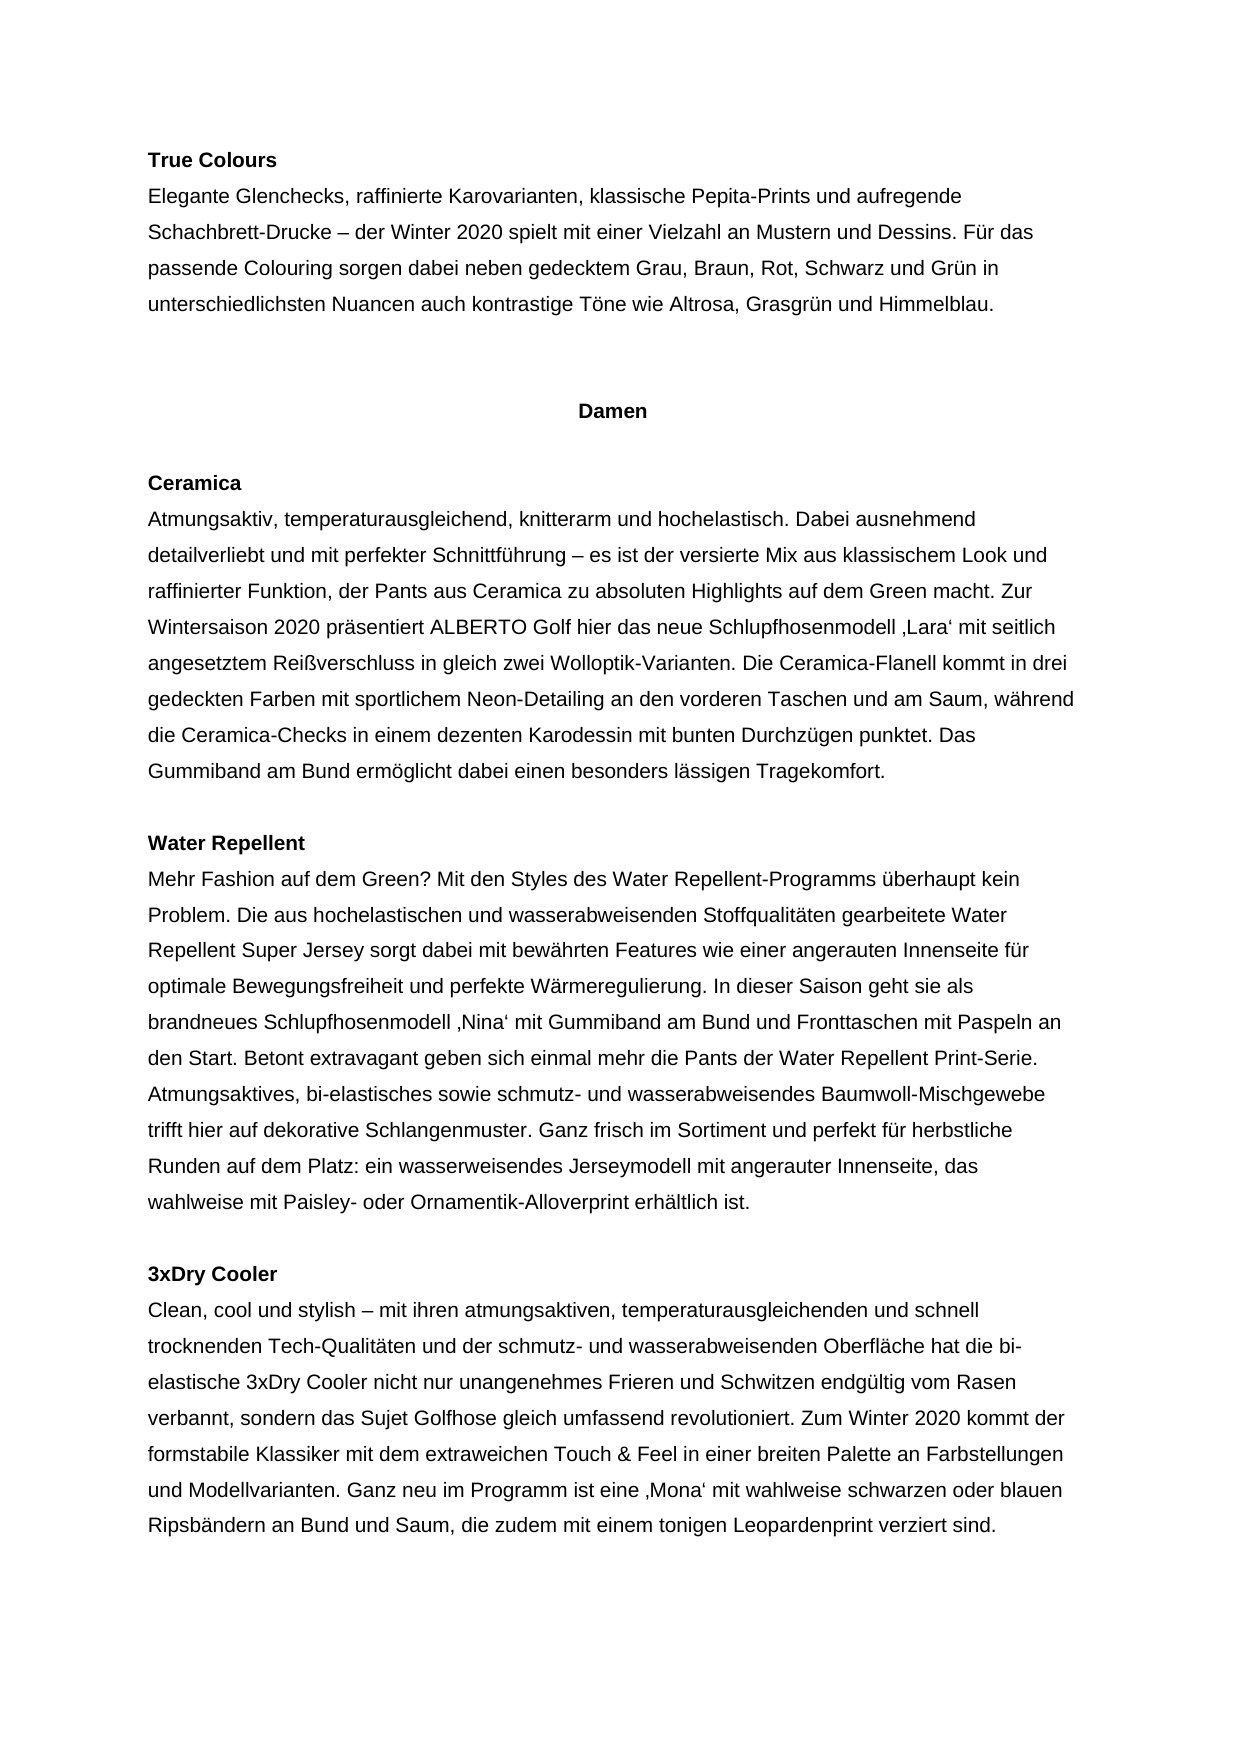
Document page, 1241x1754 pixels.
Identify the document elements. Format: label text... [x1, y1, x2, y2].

text Elegante Glenchecks, raffinierte Karovarianten, klassische Pepita-Prints und aufregende Schachbrett-Drucke – der Winter 2020 spielt mit einer Vielzahl an Mustern und Dessins. Für das passende Colouring sorgen dabei neben gedecktem Grau, Braun, Rot, Schwarz und Grün in unterschiedlichsten Nuancen auch kontrastige Töne wie Altrosa, Grasgrün und Himmelblau. [148, 184, 1078, 315]
text 3xDry Cooler [148, 1262, 1078, 1286]
text Damen [148, 399, 1078, 423]
text Water Repellent [148, 831, 1078, 854]
text Atmungsaktiv, temperaturausgleichend, knitterarm und hochelastisch. Dabei ausnehmend detailverliebt und mit perfekter Schnittführung – es ist der versierte Mix aus klassischem Look und raffinierter Funktion, der Pants aus Ceramica zu absoluten Highlights auf dem Green macht. Zur Wintersaison 2020 präsentiert ALBERTO Golf hier das neue Schlupfhosenmodell ‚Lara‘ mit seitlich angesetztem Reißverschluss in gleich zwei Wolloptik-Varianten. Die Ceramica-Flanell kommt in drei gedeckten Farben mit sportlichem Neon-Detailing an den vorderen Taschen und am Saum, während die Ceramica-Checks in einem dezenten Karodessin mit bunten Durchzügen punktet. Das Gummiband am Bund ermöglicht dabei einen besonders lässigen Tragekomfort. [148, 507, 1078, 783]
text True Colours [148, 148, 1078, 172]
text Mehr Fashion auf dem Green? Mit den Styles des Water Repellent-Programms überhaupt kein Problem. Die aus hochelastischen und wasserabweisenden Stoffqualitäten gearbeitete Water Repellent Super Jersey sorgt dabei mit bewährten Features wie einer angerauten Innenseite für optimale Bewegungsfreiheit und perfekte Wärmeregulierung. In dieser Saison geht sie als brandneues Schlupfhosenmodell ‚Nina‘ mit Gummiband am Bund und Fronttaschen mit Paspeln an den Start. Betont extravagant geben sich einmal mehr die Pants der Water Repellent Print-Serie. Atmungsaktives, bi-elastisches sowie schmutz- und wasserabweisendes Baumwoll-Mischgewebe trifft hier auf dekorative Schlangenmuster. Ganz frisch im Sortiment und perfekt für herbstliche Runden auf dem Platz: ein wasserweisendes Jerseymodell mit angerauter Innenseite, das wahlweise mit Paisley- oder Ornamentik-Alloverprint erhältlich ist. [148, 866, 1078, 1214]
text Clean, cool und stylish – mit ihren atmungsaktiven, temperaturausgleichenden und schnell trocknenden Tech-Qualitäten und der schmutz- und wasserabweisenden Oberfläche hat die bi-elastische 3xDry Cooler nicht nur unangenehmes Frieren und Schwitzen endgültig vom Rasen verbannt, sondern das Sujet Golfhose gleich umfassend revolutioniert. Zum Winter 2020 kommt der formstabile Klassiker mit dem extraweichen Touch & Feel in einer breiten Palette an Farbstellungen und Modellvarianten. Ganz neu im Programm ist eine ‚Mona‘ mit wahlweise schwarzen oder blauen Ripsbändern an Bund und Saum, die zudem mit einem tonigen Leopardenprint verziert sind. [148, 1298, 1078, 1537]
text Ceramica [148, 471, 1078, 495]
